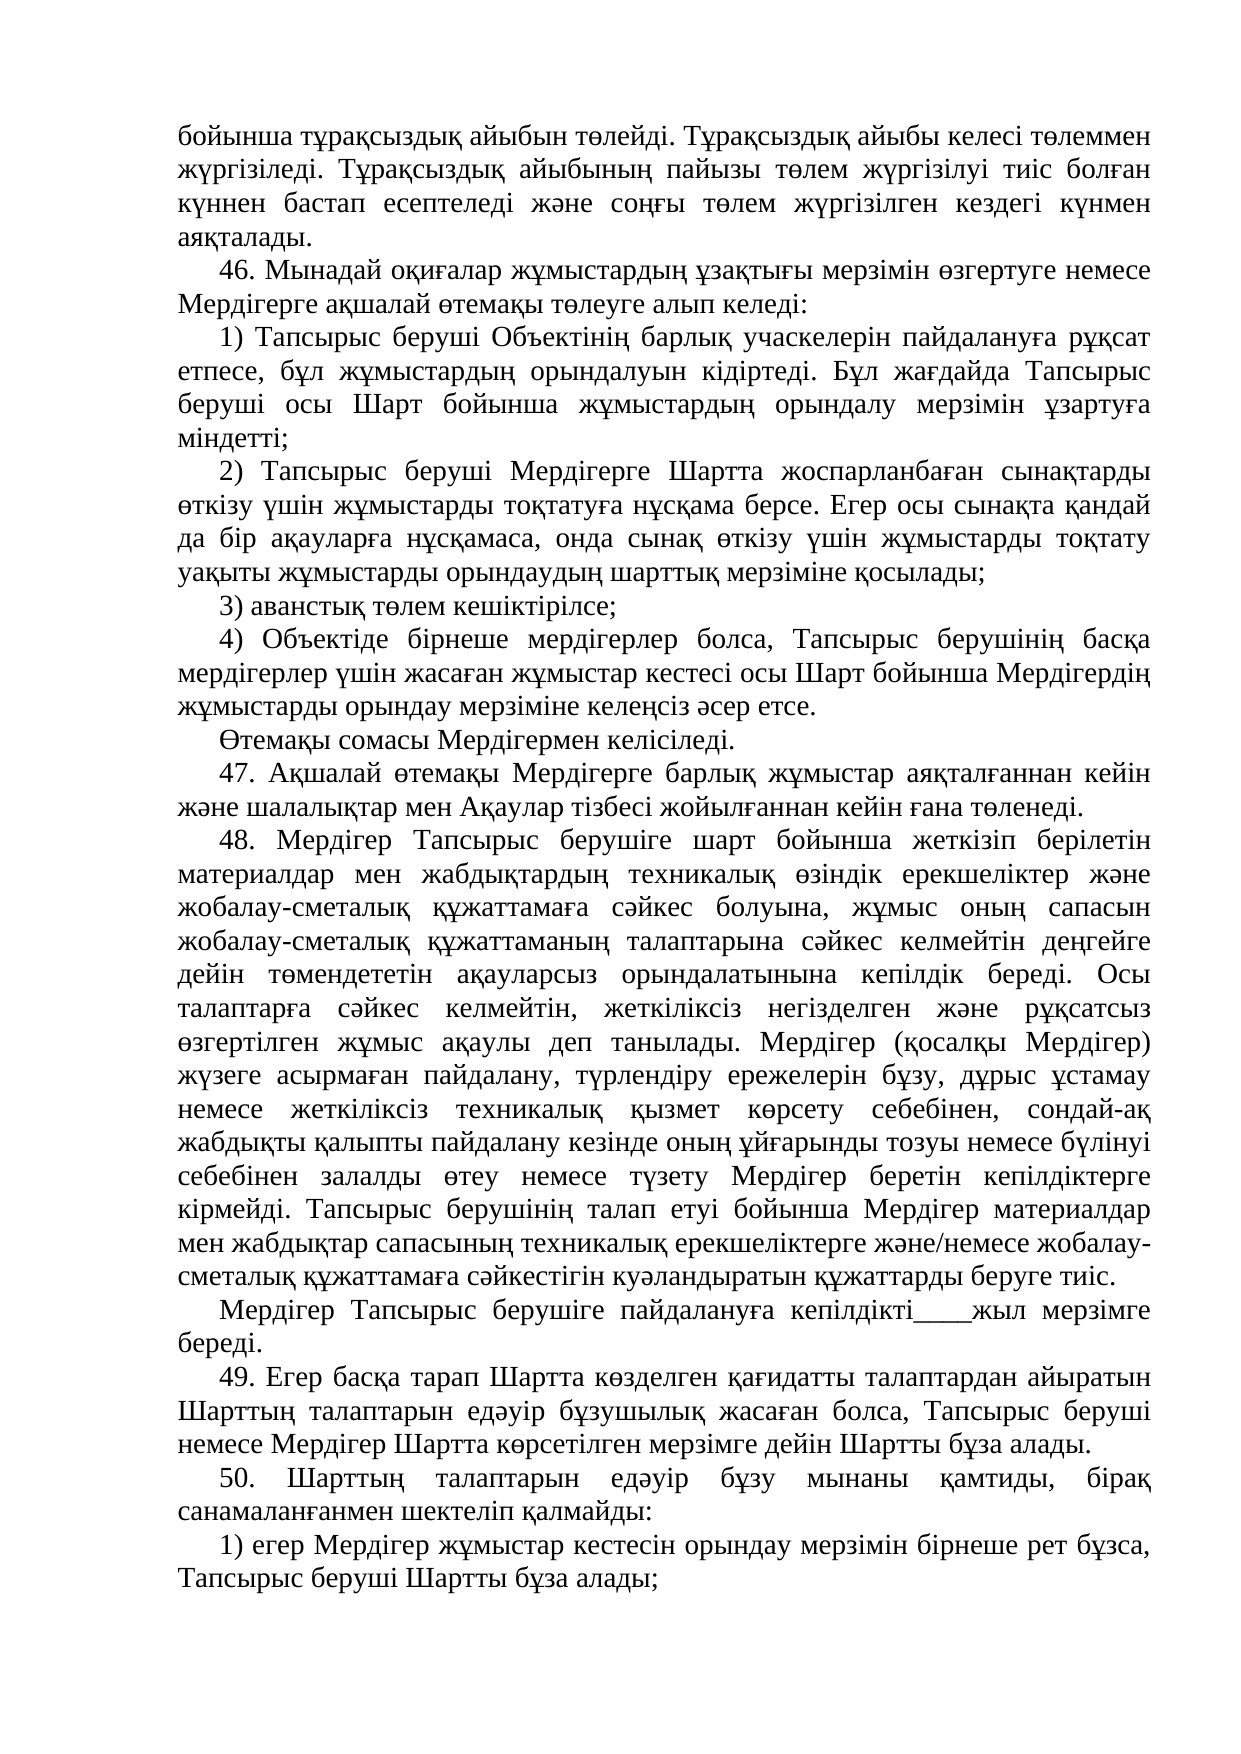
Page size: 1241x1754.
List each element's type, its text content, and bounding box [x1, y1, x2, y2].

text 49. Егер басқа тарап Шартта көзделген қағидатты талаптардан айыратын Шарттың талаптарын едәуір бұзушылық жасаған болса, Тапсырыс беруші немесе Мердігер Шартта көрсетілген мерзімге дейін Шартты бұза алады. [177, 1359, 1152, 1460]
text 4) Объектіде бірнеше мердігерлер болса, Тапсырыс берушінің басқа мердігерлер үшін жасаған жұмыстар кестесі осы Шарт бойынша Мердігердің жұмыстарды орындау мерзіміне келеңсіз әсер етсе. [177, 621, 1152, 722]
text 50. Шарттың талаптарын едәуір бұзу мынаны қамтиды, бірақ санамаланғанмен шектеліп қалмайды: [177, 1460, 1152, 1527]
text 1) Тапсырыс беруші Объектінің барлық учаскелерін пайдалануға рұқсат етпесе, бұл жұмыстардың орындалуын кідіртеді. Бұл жағдайда Тапсырыс беруші осы Шарт бойынша жұмыстардың орындалу мерзімін ұзартуға міндетті; [177, 319, 1152, 453]
text 48. Мердігер Тапсырыс берушіге шарт бойынша жеткізіп берілетін материалдар мен жабдықтардың техникалық өзіндік ерекшеліктер және жобалау-сметалық құжаттамаға сәйкес болуына, жұмыс оның сапасын жобалау-сметалық құжаттаманың талаптарына сәйкес келмейтін деңгейге дейін төмендететін ақауларсыз орындалатынына кепілдік береді. Осы талаптарға сәйкес келмейтін, жеткіліксіз негізделген және рұқсатсыз өзгертілген жұмыс ақаулы деп танылады. Мердігер (қосалқы Мердігер) жүзеге асырмаған пайдалану, түрлендіру ережелерін бұзу, дұрыс ұстамау немесе жеткіліксіз техникалық қызмет көрсету себебінен, сондай-ақ жабдықты қалыпты пайдалану кезінде оның ұйғарынды тозуы немесе бүлінуі себебінен залалды өтеу немесе түзету Мердігер беретін кепілдіктерге кірмейді. Тапсырыс берушінің талап етуі бойынша Мердігер материалдар мен жабдықтар сапасының техникалық ерекшеліктерге және/немесе жобалау-сметалық құжаттамаға сәйкестігін куәландыратын құжаттарды беруге тиіс. [177, 822, 1152, 1292]
text 1) егер Мердігер жұмыстар кестесін орындау мерзімін бірнеше рет бұзса, Тапсырыс беруші Шартты бұза алады; [177, 1527, 1152, 1594]
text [177, 118, 1152, 252]
text 46. Мынадай оқиғалар жұмыстардың ұзақтығы мерзімін өзгертуге немесе Мердігерге ақшалай өтемақы төлеуге алып келеді: [177, 252, 1152, 319]
text Өтемақы сомасы Мердігермен келісіледі. [177, 722, 1152, 755]
text 3) аванстық төлем кешіктірілсе; [177, 588, 1152, 621]
text 2) Тапсырыс беруші Мердігерге Шартта жоспарланбаған сынақтарды өткізу үшін жұмыстарды тоқтатуға нұсқама берсе. Егер осы сынақта қандай да бір ақауларға нұсқамаса, онда сынақ өткізу үшін жұмыстарды тоқтату уақыты жұмыстарды орындаудың шарттық мерзіміне қосылады; [177, 453, 1152, 588]
text Мердігер Тапсырыс берушіге пайдалануға кепілдікті____жыл мерзімге береді. [177, 1292, 1152, 1359]
text 47. Ақшалай өтемақы Мердігерге барлық жұмыстар аяқталғаннан кейін және шалалықтар мен Ақаулар тізбесі жойылғаннан кейін ғана төленеді. [177, 755, 1152, 822]
